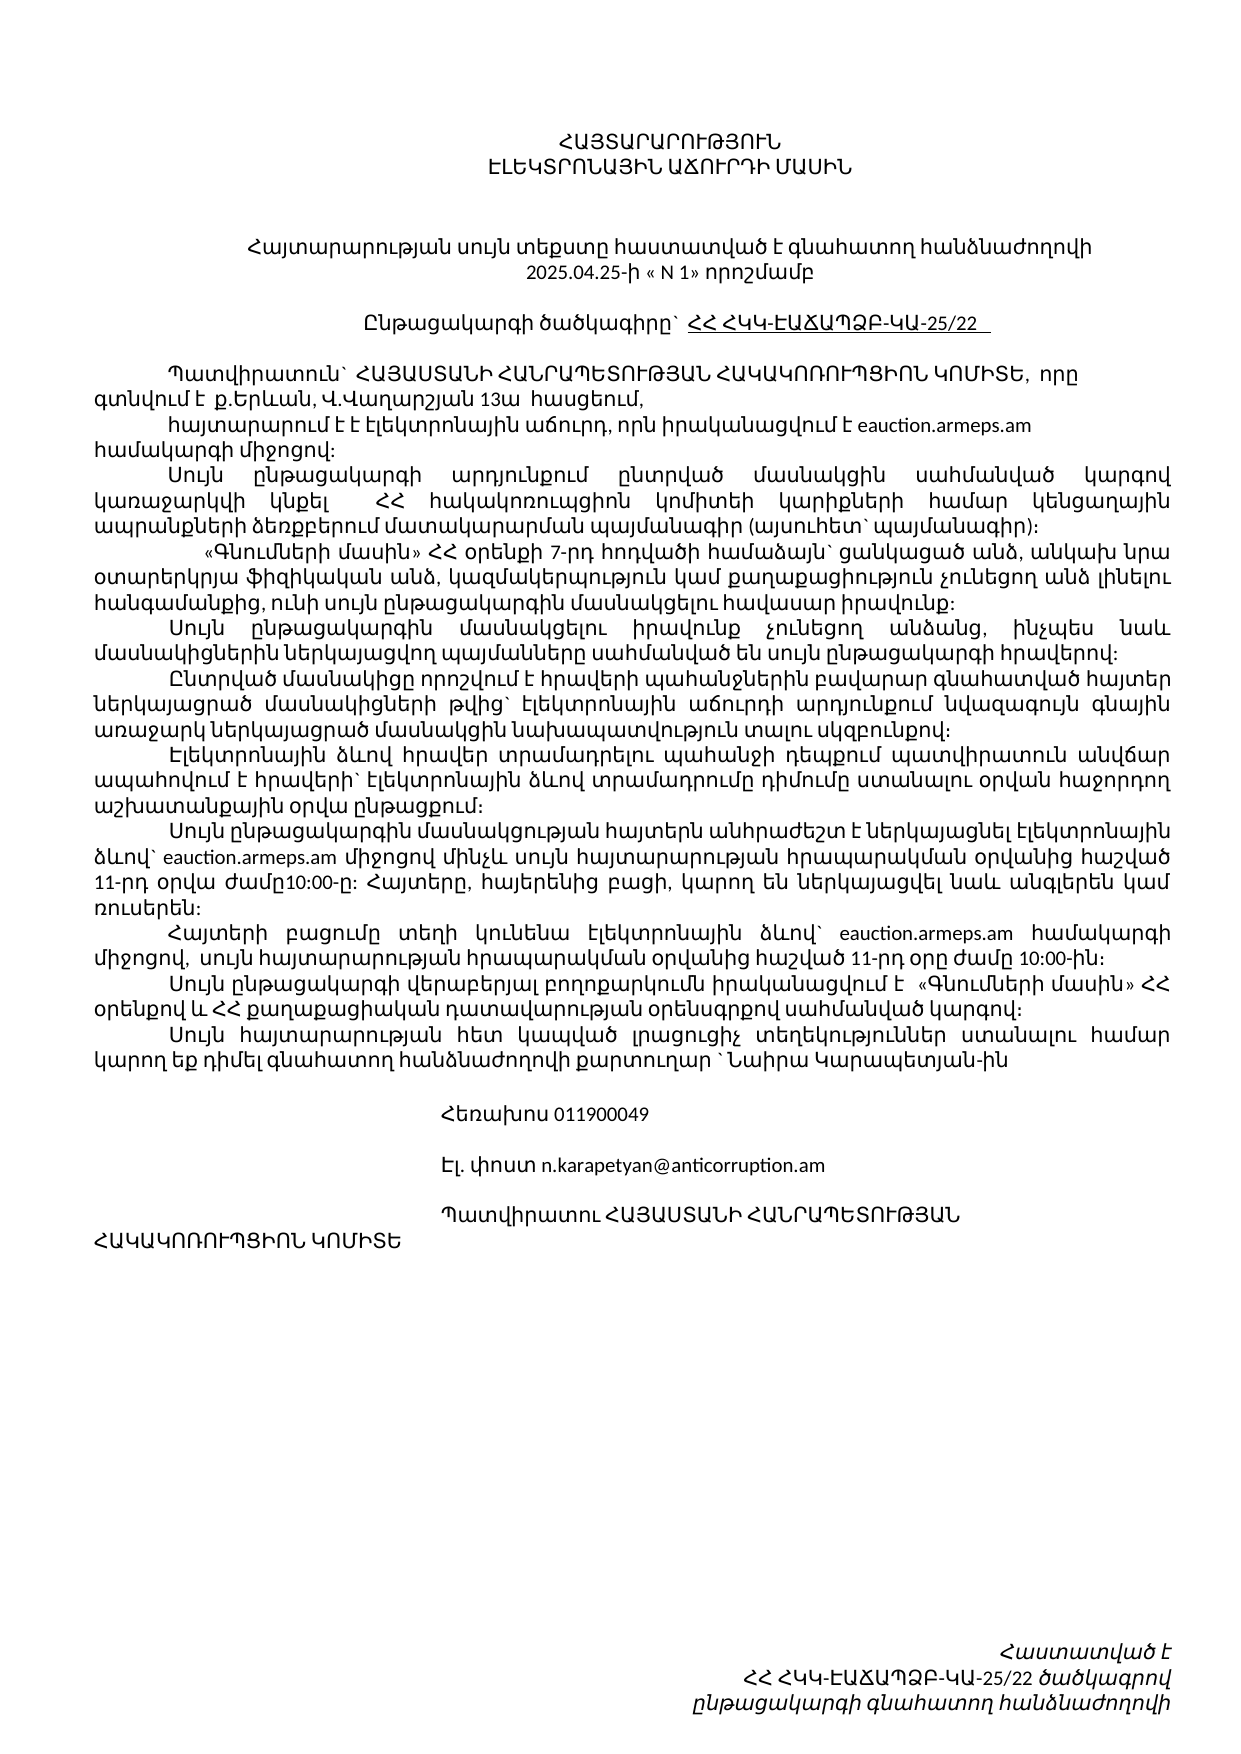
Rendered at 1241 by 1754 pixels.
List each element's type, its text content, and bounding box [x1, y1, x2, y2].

text Սույն հայտարարության հետ կապված լրացուցիչ տեղեկություններ ստանալու համար կարող եք դիմել գնահատող հանձնաժողովի քարտուղար ` Նաիրա Կարապետյան-ին [94, 1022, 1171, 1073]
text Սույն ընթացակարգի արդյունքում ընտրված մասնակցին սահմանված կարգով կառաջարկվի կնքել ՀՀ հակակոռուպցիոն կոմիտեի կարիքների համար կենցաղային ապրանքների ձեռքբերում մատակարարման պայմանագիր (այսուհետ` պայմանագիր)։ [94, 463, 1171, 539]
text Ընտրված մասնակիցը որոշվում է հրավերի պահանջներին բավարար գնահատված հայտեր ներկայացրած մասնակիցների թվից` էլեկտրոնային աճուրդի արդյունքում նվազագույն գնային առաջարկ ներկայացրած մասնակցին նախապատվություն տալու սկզբունքով։ [94, 666, 1171, 742]
text ՀՀ ՀԿԿ-ԷԱՃԱՊՁԲ-ԿԱ-25/22 ծածկագրով [94, 1665, 1171, 1690]
text Սույն ընթացակարգին մասնակցության հայտերն անհրաժեշտ է ներկայացնել էլեկտրոնային ձևով` eauction.armeps.am միջոցով մինչև սույն հայտարարության հրապարակման օրվանից հաշված 11-րդ օրվա ժամը10:00-ը: Հայտերը, հայերենից բացի, կարող են ներկայացվել նաև անգլերեն կամ ռուսերեն: [94, 818, 1171, 920]
text Էլ. փոստ n.karapetyan@anticorruption.am [94, 1152, 1171, 1177]
text Հաստատված է [94, 1639, 1171, 1665]
text Պատվիրատուն` ՀԱՅԱՍՏԱՆԻ ՀԱՆՐԱՊԵՏՈՒԹՅԱՆ ՀԱԿԱԿՈՌՈՒՊՑԻՈՆ ԿՈՄԻՏԵ, որը գտնվում է ք.Երևան, Վ.Վաղարշյան 13ա հասցեում, [94, 361, 1171, 412]
text Հայտերի բացումը տեղի կունենա էլեկտրոնային ձևով` eauction.armeps.am համակարգի միջոցով, սույն հայտարարության հրապարակման օրվանից հաշված 11-րդ օրը ժամը 10:00-ին։ [94, 920, 1171, 971]
text հայտարարում է է էլեկտրոնային աճուրդ, որն իրականացվում է eauction.armeps.am համակարգի միջոցով: [94, 412, 1171, 463]
text Հեռախոս 011900049 [94, 1101, 1171, 1126]
text 2025.04.25 -ի « N 1» որոշմամբ [94, 259, 1171, 285]
text ընթացակարգի գնահատող հանձնաժողովի [94, 1690, 1171, 1716]
text ՀԱՅՏԱՐԱՐՈՒԹՅՈՒՆ [94, 129, 1171, 154]
text Սույն ընթացակարգին մասնակցելու իրավունք չունեցող անձանց, ինչպես նաև մասնակիցներին ներկայացվող պայմանները սահմանված են սույն ընթացակարգի հրավերով: [94, 615, 1171, 666]
text Սույն ընթացակարգի վերաբերյալ բողոքարկումն իրականացվում է «Գնումների մասին» ՀՀ օրենքով և ՀՀ քաղաքացիական դատավարության օրենսգրքով սահմանված կարգով։ [94, 971, 1171, 1022]
text Պատվիրատու ՀԱՅԱՍՏԱՆԻ ՀԱՆՐԱՊԵՏՈՒԹՅԱՆ ՀԱԿԱԿՈՌՈՒՊՑԻՈՆ ԿՈՄԻՏԵ [94, 1203, 1171, 1253]
text Հայտարարության սույն տեքստը հաստատված է գնահատող հանձնաժողովի [94, 234, 1171, 259]
text Էլեկտրոնային ձևով հրավեր տրամադրելու պահանջի դեպքում պատվիրատուն անվճար ապահովում է հրավերի` էլեկտրոնային ձևով տրամադրումը դիմումը ստանալու օրվան հաջորդող աշխատանքային օրվա ընթացքում։ [94, 742, 1171, 818]
text Ընթացակարգի ծածկագիրը` ՀՀ ՀԿԿ-ԷԱՃԱՊՁԲ-ԿԱ-25/22 [94, 310, 1171, 336]
text ԷԼԵԿՏՐՈՆԱՅԻՆ ԱՃՈՒՐԴԻ ՄԱՍԻՆ [94, 154, 1171, 180]
text «Գնումների մասին» ՀՀ օրենքի 7-րդ հոդվածի համաձայն` ցանկացած անձ, անկախ նրա օտարերկրյա ֆիզիկական անձ, կազմակերպություն կամ քաղաքացիություն չունեցող անձ լինելու հանգամանքից, ունի սույն ընթացակարգին մասնակցելու հավասար իրավունք: [94, 539, 1171, 615]
